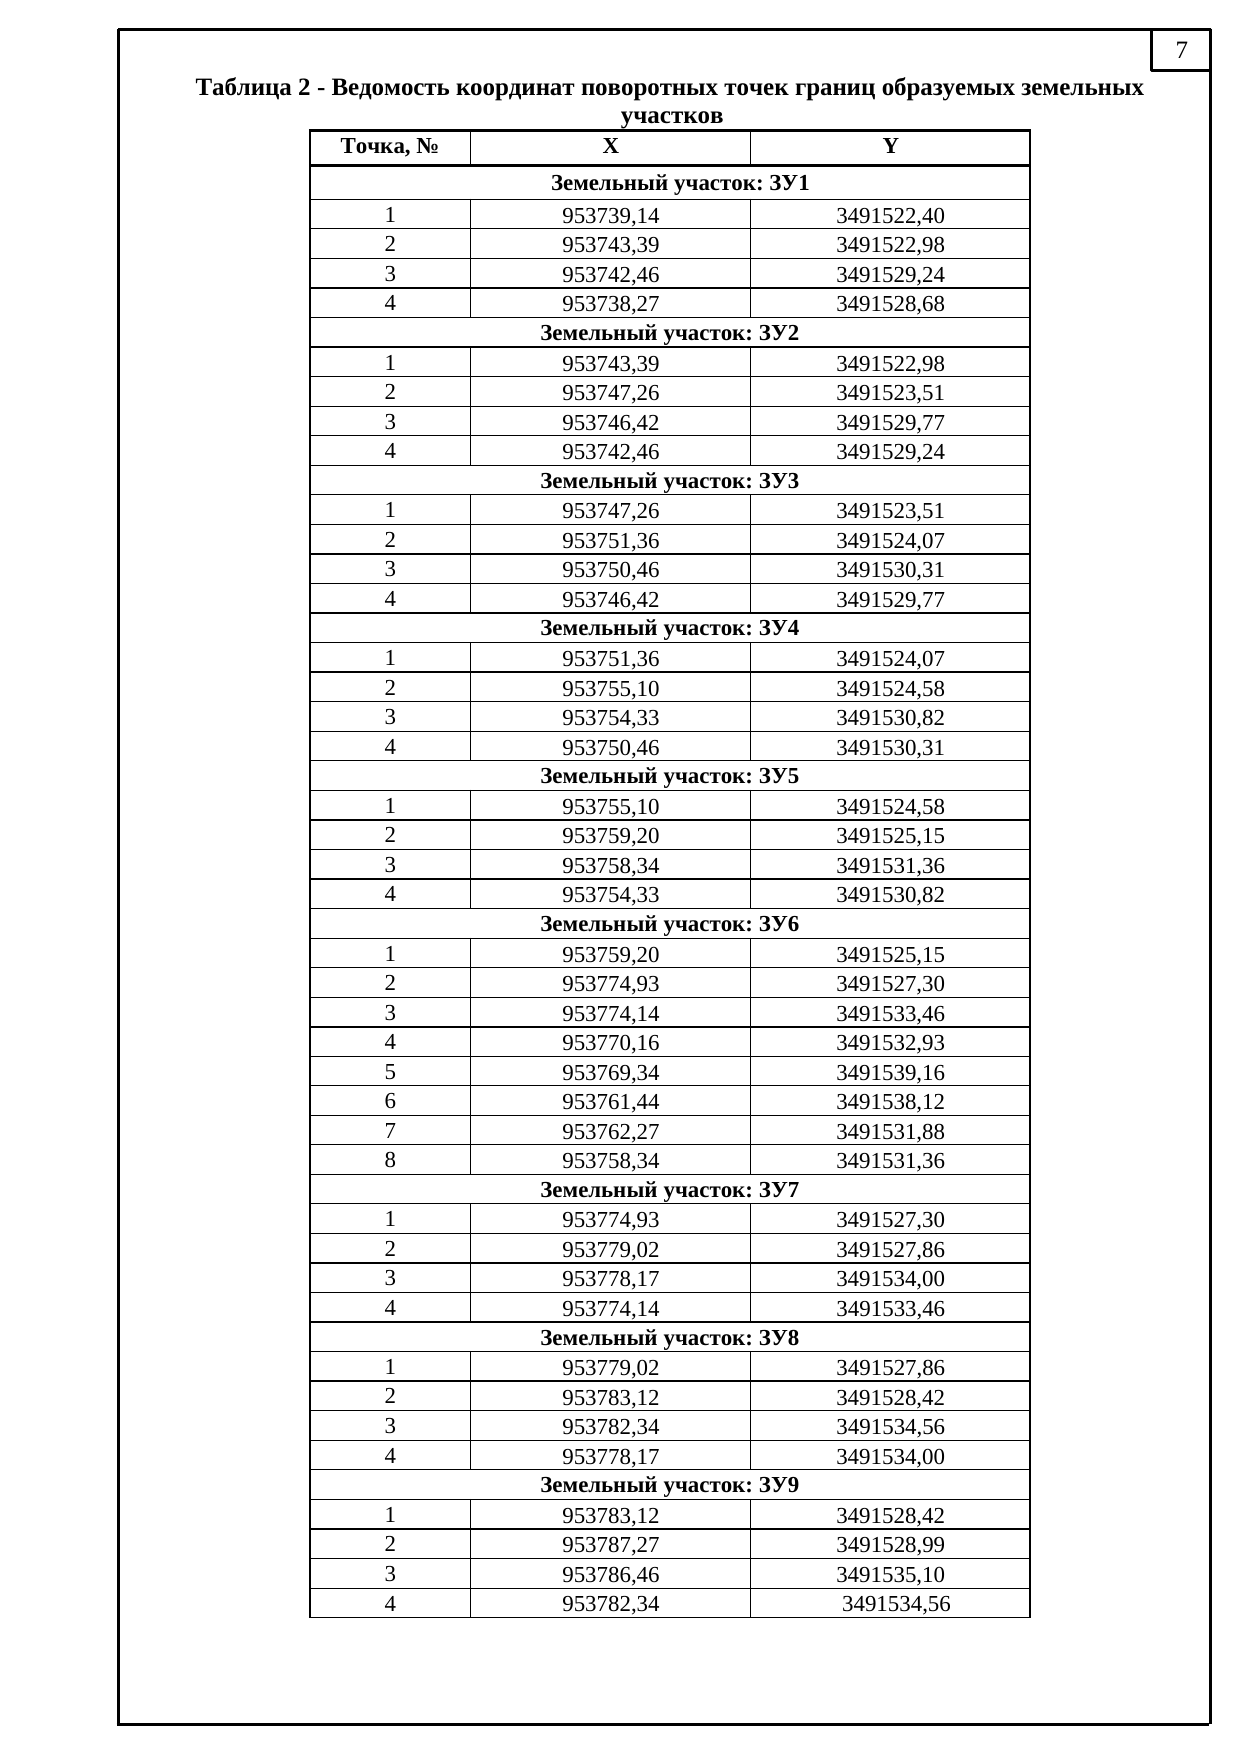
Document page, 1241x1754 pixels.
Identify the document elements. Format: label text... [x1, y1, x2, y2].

table_cell 953779,02 [471, 1352, 750, 1380]
table_cell 3491529,77 [751, 584, 1029, 612]
text 7 [175, 35, 1188, 64]
table_cell 953782,34 [471, 1589, 750, 1617]
table_cell 953739,14 [471, 200, 750, 228]
table_cell 3491528,42 [751, 1500, 1029, 1528]
table_cell 1 [311, 1204, 470, 1233]
table_cell 3491523,51 [751, 495, 1029, 524]
table_cell Земельный участок: ЗУ2 [311, 318, 1029, 346]
table_cell 953746,42 [471, 407, 750, 435]
table_cell 953783,12 [471, 1382, 750, 1410]
table_cell 3491528,42 [751, 1382, 1029, 1410]
table_cell Земельный участок: ЗУ6 [311, 909, 1029, 937]
table_cell 3491528,68 [751, 289, 1029, 317]
table_cell 5 [311, 1057, 470, 1085]
table_cell 953774,93 [471, 968, 750, 997]
table_header Y [751, 132, 1029, 164]
table_cell 3491522,40 [751, 200, 1029, 228]
table_cell 953742,46 [471, 259, 750, 287]
table_cell 1 [311, 1352, 470, 1380]
table_cell 3491534,56 [751, 1589, 1029, 1617]
table_cell 2 [311, 377, 470, 406]
table_cell Земельный участок: ЗУ4 [311, 614, 1029, 642]
table_cell Земельный участок: ЗУ3 [311, 466, 1029, 494]
table_cell 953770,16 [471, 1028, 750, 1056]
table_cell 953759,20 [471, 821, 750, 849]
table_cell 3491525,15 [751, 821, 1029, 849]
table_cell 7 [311, 1116, 470, 1144]
table_cell 3 [311, 1264, 470, 1292]
table_cell 3491530,82 [751, 880, 1029, 908]
table_cell 953761,44 [471, 1086, 750, 1114]
table_cell 953751,36 [471, 643, 750, 671]
table_cell 4 [311, 1028, 470, 1056]
table_cell 3491531,36 [751, 850, 1029, 878]
table_cell 1 [311, 791, 470, 819]
table_cell 953746,42 [471, 584, 750, 612]
table_cell 1 [311, 939, 470, 967]
table_cell 4 [311, 732, 470, 760]
table_cell 3491522,98 [751, 348, 1029, 376]
table_cell 2 [311, 821, 470, 849]
table_cell 4 [311, 880, 470, 908]
table_cell 1 [311, 643, 470, 671]
table_cell 3491524,07 [751, 525, 1029, 553]
table_cell Земельный участок: ЗУ8 [311, 1323, 1029, 1351]
table_cell 4 [311, 1293, 470, 1321]
table_cell 3491533,46 [751, 1293, 1029, 1321]
table_cell 953743,39 [471, 348, 750, 376]
table_cell 953742,46 [471, 436, 750, 464]
table_cell 3491534,56 [751, 1411, 1029, 1439]
table_cell 953750,46 [471, 555, 750, 583]
table_cell 3 [311, 555, 470, 583]
table_cell 2 [311, 525, 470, 553]
table_cell 3491527,30 [751, 968, 1029, 997]
table_cell 953759,20 [471, 939, 750, 967]
table_cell 3491524,58 [751, 673, 1029, 701]
table_header Точка, № [311, 132, 470, 164]
table_cell 3 [311, 1559, 470, 1587]
table_cell 3491523,51 [751, 377, 1029, 406]
table_cell 3491530,31 [751, 732, 1029, 760]
table_cell 3491539,16 [751, 1057, 1029, 1085]
table_cell 953755,10 [471, 673, 750, 701]
table_cell 2 [311, 673, 470, 701]
text Таблица 2 - Ведомость координат поворотных точек границ образуемых земельных участков [195, 72, 1148, 129]
table_cell 3491531,36 [751, 1145, 1029, 1173]
table_cell 953787,27 [471, 1530, 750, 1558]
table_cell 2 [311, 1234, 470, 1262]
table_cell 3491527,86 [751, 1352, 1029, 1380]
table_cell 3491535,10 [751, 1559, 1029, 1587]
table_cell 4 [311, 289, 470, 317]
table_cell 1 [311, 348, 470, 376]
table_cell 4 [311, 1589, 470, 1617]
table_cell Земельный участок: ЗУ7 [311, 1175, 1029, 1203]
table_cell 6 [311, 1086, 470, 1114]
table_cell Земельный участок: ЗУ1 [311, 167, 1029, 198]
table_cell 3 [311, 998, 470, 1026]
table_cell 953755,10 [471, 791, 750, 819]
table_cell 953747,26 [471, 377, 750, 406]
table_cell 953786,46 [471, 1559, 750, 1587]
table_cell 3491533,46 [751, 998, 1029, 1026]
table_cell 3491529,24 [751, 436, 1029, 464]
table_cell 953774,14 [471, 1293, 750, 1321]
table_cell 3491529,24 [751, 259, 1029, 287]
table_cell 2 [311, 1530, 470, 1558]
table_cell 4 [311, 436, 470, 464]
table_cell 3 [311, 259, 470, 287]
table_cell 4 [311, 584, 470, 612]
table_cell 2 [311, 229, 470, 258]
table_cell 2 [311, 968, 470, 997]
table_cell 953778,17 [471, 1264, 750, 1292]
table_cell 953747,26 [471, 495, 750, 524]
table_cell 3491530,31 [751, 555, 1029, 583]
table_cell 3491524,58 [751, 791, 1029, 819]
table_cell 953738,27 [471, 289, 750, 317]
table_cell 953750,46 [471, 732, 750, 760]
table_cell 953779,02 [471, 1234, 750, 1262]
table_cell 3 [311, 850, 470, 878]
table_cell 3 [311, 702, 470, 731]
table_cell 3491530,82 [751, 702, 1029, 731]
table_cell Земельный участок: ЗУ9 [311, 1470, 1029, 1499]
table_cell 1 [311, 200, 470, 228]
table_cell 953758,34 [471, 1145, 750, 1173]
table_cell 3491527,86 [751, 1234, 1029, 1262]
table_cell 953754,33 [471, 880, 750, 908]
table_cell 3 [311, 1411, 470, 1439]
table_cell 953758,34 [471, 850, 750, 878]
table_cell 953774,14 [471, 998, 750, 1026]
table_cell 1 [311, 1500, 470, 1528]
table_cell 3 [311, 407, 470, 435]
table_cell 3491534,00 [751, 1264, 1029, 1292]
table_cell 953751,36 [471, 525, 750, 553]
table_header X [471, 132, 750, 164]
table_cell 953782,34 [471, 1411, 750, 1439]
table_cell 953769,34 [471, 1057, 750, 1085]
table_cell 3491529,77 [751, 407, 1029, 435]
table_cell 3491532,93 [751, 1028, 1029, 1056]
table_cell 3491525,15 [751, 939, 1029, 967]
table_cell 3491522,98 [751, 229, 1029, 258]
table_cell 3491524,07 [751, 643, 1029, 671]
table_cell 953783,12 [471, 1500, 750, 1528]
table_cell 953774,93 [471, 1204, 750, 1233]
table_cell 3491538,12 [751, 1086, 1029, 1114]
table_cell 953743,39 [471, 229, 750, 258]
table_cell 3491534,00 [751, 1441, 1029, 1469]
table_cell 953778,17 [471, 1441, 750, 1469]
table_cell 3491528,99 [751, 1530, 1029, 1558]
table_cell 4 [311, 1441, 470, 1469]
table_cell 953754,33 [471, 702, 750, 731]
table_cell 3491527,30 [751, 1204, 1029, 1233]
table_cell Земельный участок: ЗУ5 [311, 761, 1029, 789]
table_cell 3491531,88 [751, 1116, 1029, 1144]
table_cell 953762,27 [471, 1116, 750, 1144]
table_cell 2 [311, 1382, 470, 1410]
table_cell 8 [311, 1145, 470, 1173]
table_cell 1 [311, 495, 470, 524]
